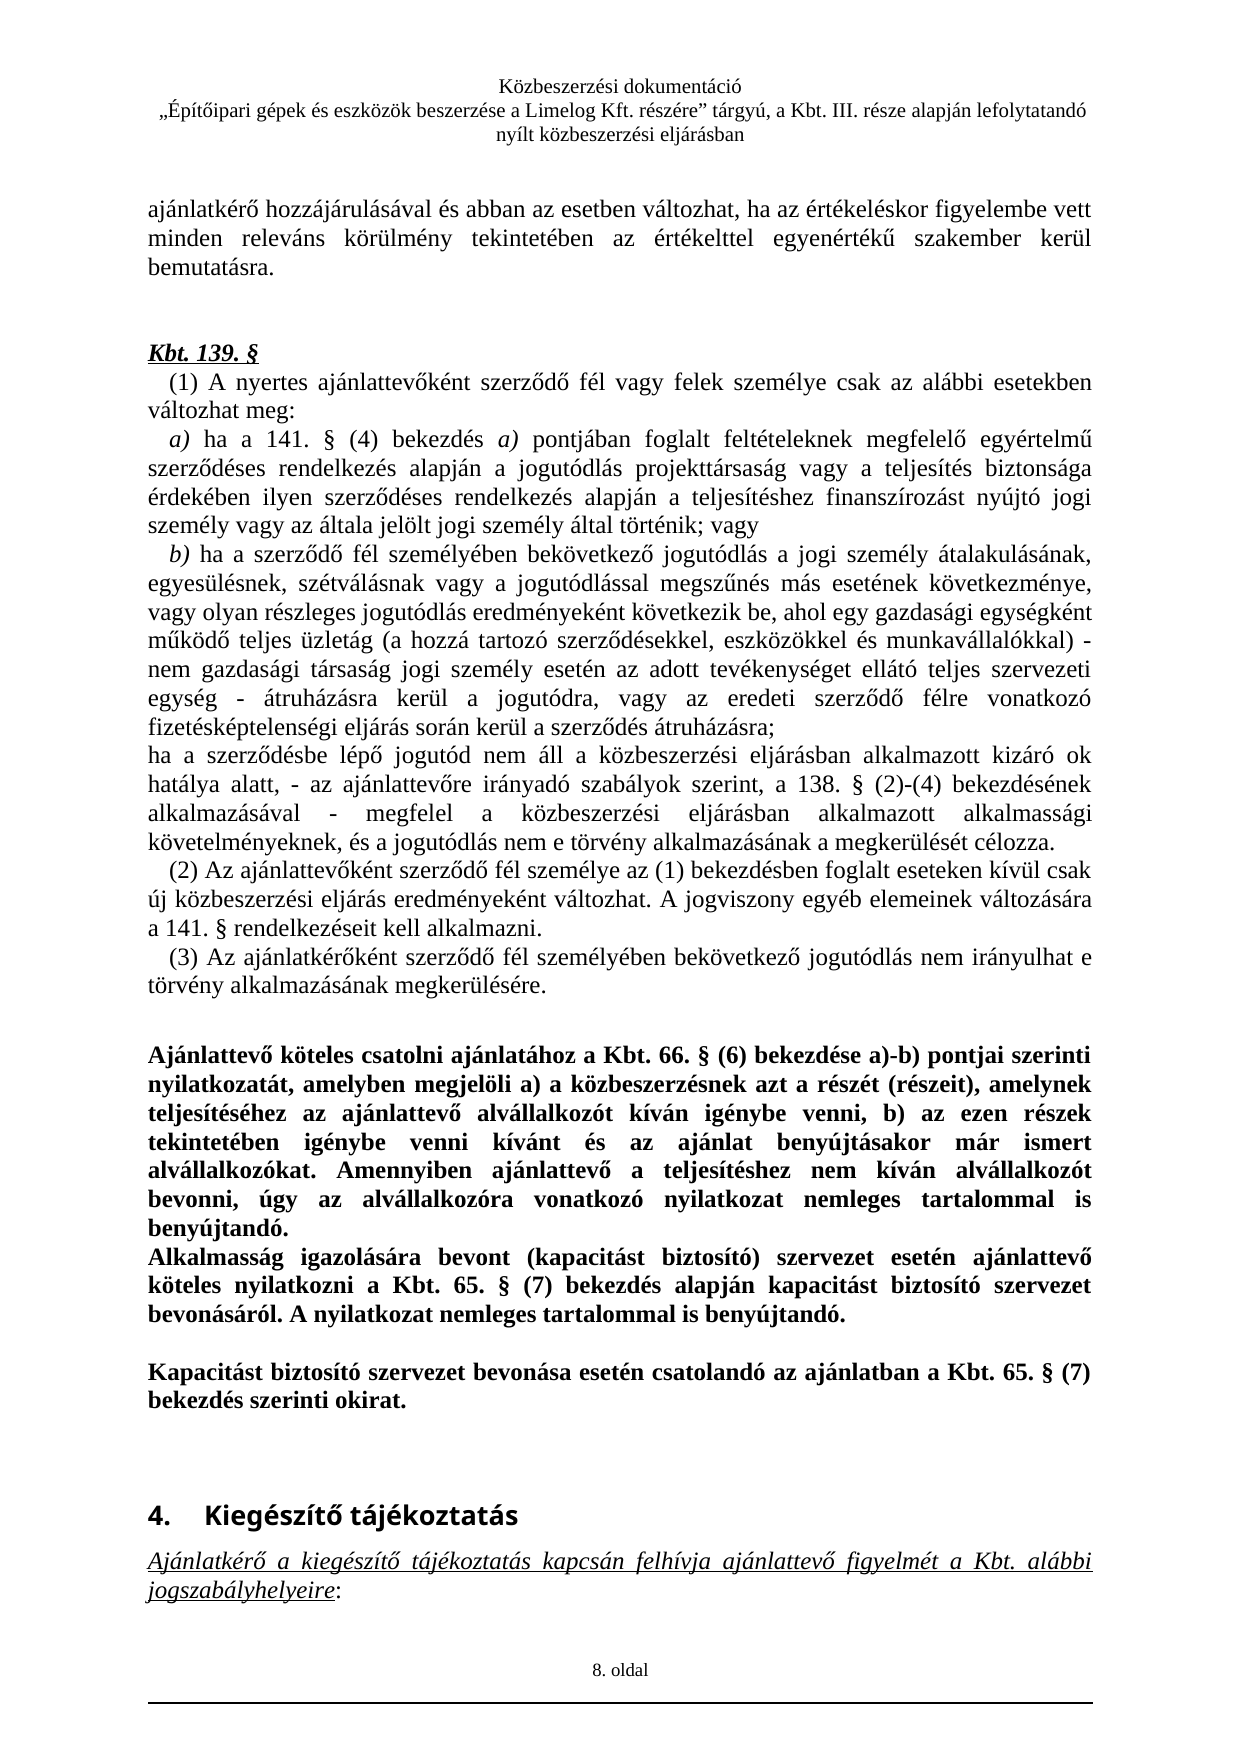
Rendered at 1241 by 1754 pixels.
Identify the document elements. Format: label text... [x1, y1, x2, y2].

text ha a szerződésbe lépő jogutód nem áll a közbeszerzési eljárásban alkalmazott kizáró ok hatálya alatt, - az ajánlattevőre irányadó szabályok szerint, a 138. § (2)-(4) bekezdésének alkalmazásával - megfelel a közbeszerzési eljárásban alkalmazott alkalmassági követelményeknek, és a jogutódlás nem e törvény alkalmazásának a megkerülését célozza. [148, 740, 1093, 855]
text b) ha a szerződő fél személyében bekövetkező jogutódlás a jogi személy átalakulásának, egyesülésnek, szétválásnak vagy a jogutódlással megszűnés más esetének következménye, vagy olyan részleges jogutódlás eredményeként következik be, ahol egy gazdasági egységként működő teljes üzletág (a hozzá tartozó szerződésekkel, eszközökkel és munkavállalókkal) - nem gazdasági társaság jogi személy esetén az adott tevékenységet ellátó teljes szervezeti egység - átruházásra kerül a jogutódra, vagy az eredeti szerződő félre vonatkozó fizetésképtelenségi eljárás során kerül a szerződés átruházásra; [148, 539, 1093, 740]
text Ajánlattevő köteles csatolni ajánlatához a Kbt. 66. § (6) bekezdése a)-b) pontjai szerinti nyilatkozatát, amelyben megjelöli a) a közbeszerzésnek azt a részét (részeit), amelynek teljesítéséhez az ajánlattevő alvállalkozót kíván igénybe venni, b) az ezen részek tekintetében igénybe venni kívánt és az ajánlat benyújtásakor már ismert alvállalkozókat. Amennyiben ajánlattevő a teljesítéshez nem kíván alvállalkozót bevonni, úgy az alvállalkozóra vonatkozó nyilatkozat nemleges tartalommal is benyújtandó. [148, 1040, 1093, 1242]
text Ajánlatkérő a kiegészítő tájékoztatás kapcsán felhívja ajánlattevő figyelmét a Kbt. alábbi jogszabályhelyeire: [148, 1572, 1093, 1603]
text (1) A nyertes ajánlattevőként szerződő fél vagy felek személye csak az alábbi esetekben változhat meg: [148, 367, 1093, 424]
text Ajánlatkérő a kiegészítő tájékoztatás kapcsán felhívja ajánlattevő figyelmét a Kbt. alábbi jogszabályhelyeire: [148, 1546, 1093, 1571]
list Kiegészítő tájékoztatás [148, 1497, 1093, 1533]
text Kbt. 139. § [148, 338, 1093, 367]
text (3) Az ajánlatkérőként szerződő fél személyében bekövetkező jogutódlás nem irányulhat e törvény alkalmazásának megkerülésére. [148, 942, 1093, 999]
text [148, 194, 1093, 280]
text (2) Az ajánlattevőként szerződő fél személye az (1) bekezdésben foglalt eseteken kívül csak új közbeszerzési eljárás eredményeként változhat. A jogviszony egyéb elemeinek változására a 141. § rendelkezéseit kell alkalmazni. [148, 855, 1093, 942]
text a) ha a 141. § (4) bekezdés a) pontjában foglalt feltételeknek megfelelő egyértelmű szerződéses rendelkezés alapján a jogutódlás projekttársaság vagy a teljesítés biztonsága érdekében ilyen szerződéses rendelkezés alapján a teljesítéshez finanszírozást nyújtó jogi személy vagy az általa jelölt jogi személy által történik; vagy [148, 424, 1093, 539]
list Alkalmasság igazolására bevont (kapacitást biztosító) szervezet esetén ajánlattevő köteles nyilatkozni a Kbt. 65. § (7) bekezdés alapján kapacitást biztosító szervezet bevonásáról. A nyilatkozat nemleges tartalommal is benyújtandó. [148, 1242, 1093, 1328]
list Kapacitást biztosító szervezet bevonása esetén csatolandó az ajánlatban a Kbt. 65. § (7) bekezdés szerinti okirat. [148, 1357, 1093, 1414]
